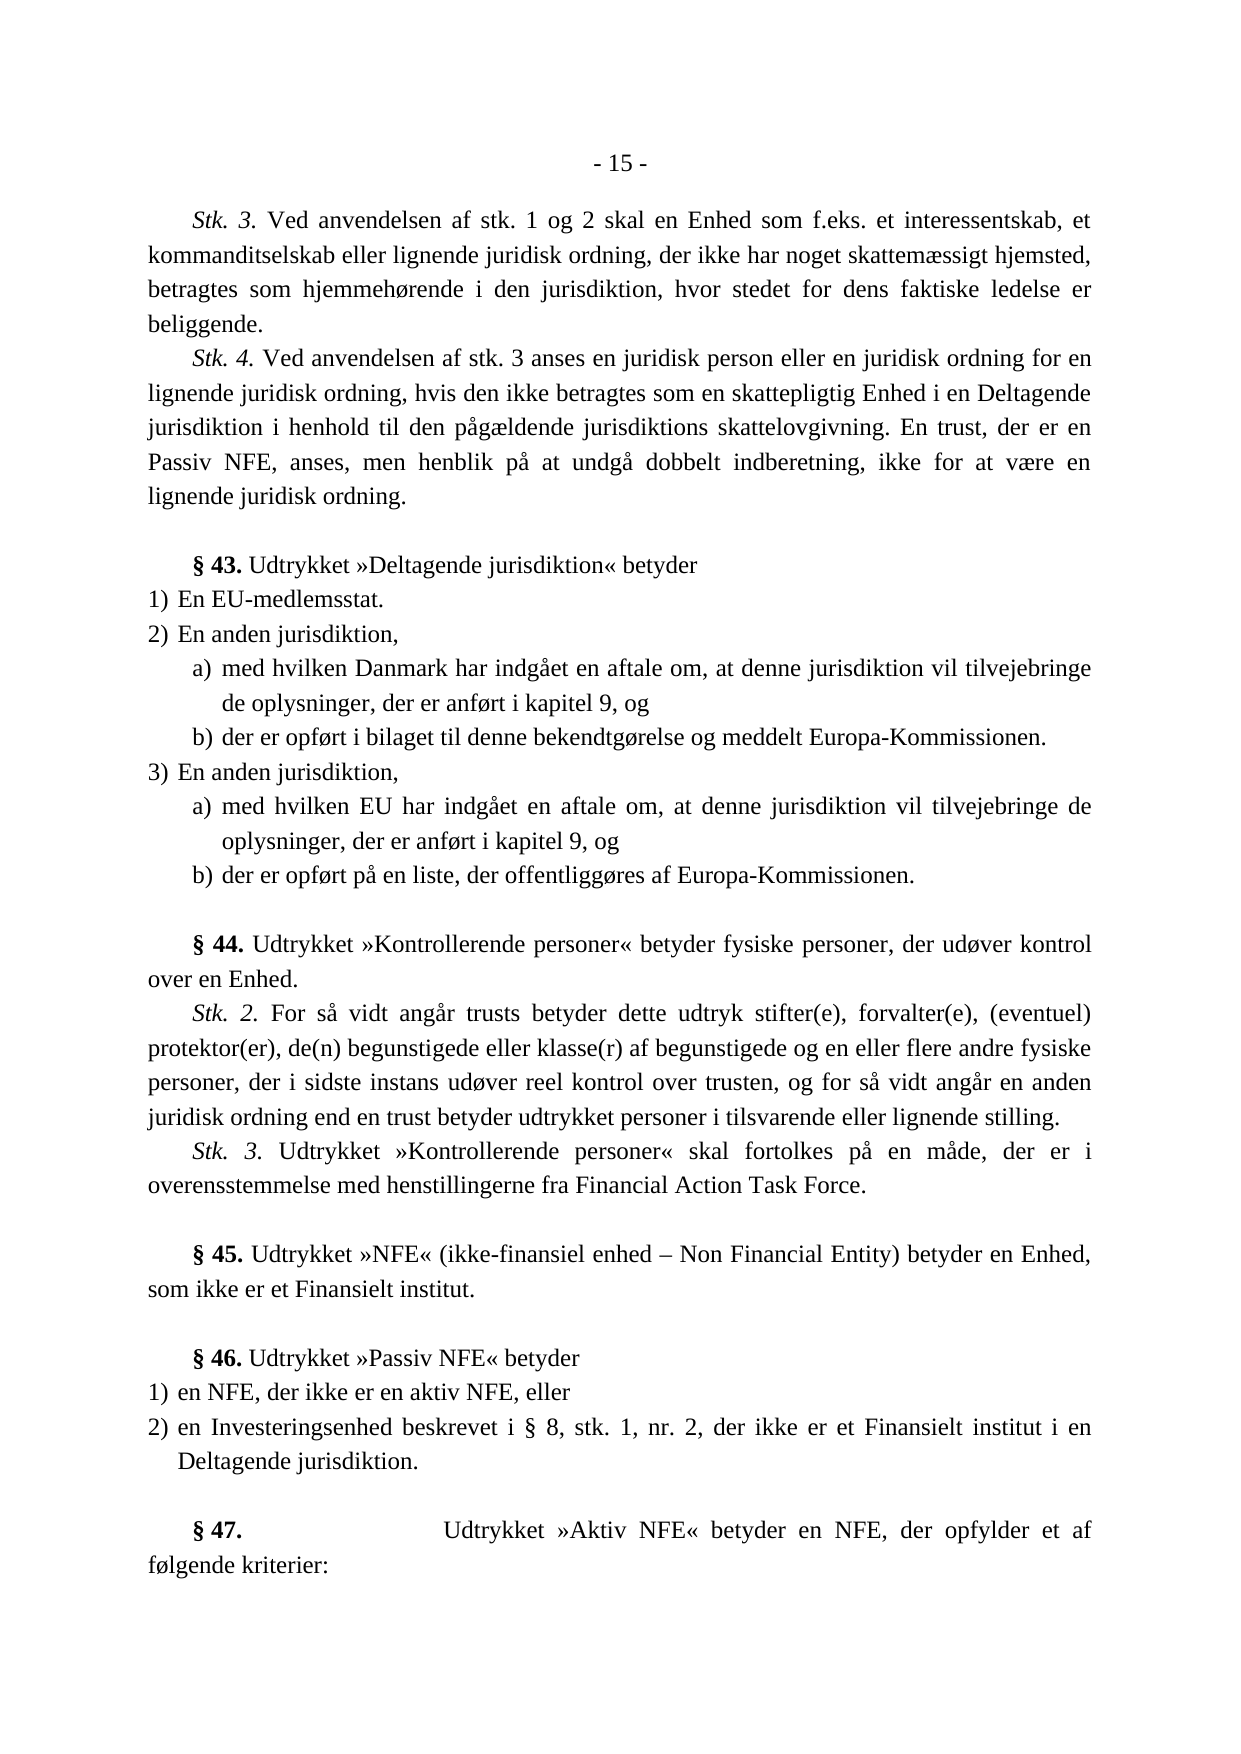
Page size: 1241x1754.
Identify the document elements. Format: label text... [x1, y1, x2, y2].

list En anden jurisdiktion, [148, 619, 1092, 648]
text Stk. 3. Udtrykket »Kontrollerende personer« skal fortolkes på en måde, der er i overensstemmelse med henstillingerne fra Financial Action Task Force. [148, 1136, 1092, 1199]
text § 44. Udtrykket »Kontrollerende personer« betyder fysiske personer, der udøver kontrol over en Enhed. [148, 929, 1092, 992]
list der er opført i bilaget til denne bekendtgørelse og meddelt Europa-Kommissionen. [192, 722, 1092, 751]
list med hvilken Danmark har indgået en aftale om, at denne jurisdiktion vil tilvejebringe de oplysninger, der er anført i kapitel 9, og [192, 653, 1092, 717]
text § 45. Udtrykket »NFE« (ikke-finansiel enhed – Non Financial Entity) betyder en Enhed, som ikke er et Finansielt institut. [148, 1239, 1092, 1303]
text Stk. 2. For så vidt angår trusts betyder dette udtryk stifter(e), forvalter(e), (eventuel) protektor(er), de(n) begunstigede eller klasse(r) af begunstigede og en eller flere andre fysiske personer, der i sidste instans udøver reel kontrol over trusten, og for så vidt angår en anden juridisk ordning end en trust betyder udtrykket personer i tilsvarende eller lignende stilling. [148, 998, 1092, 1130]
list der er opført på en liste, der offentliggøres af Europa-Kommissionen. [192, 860, 1092, 889]
list en Investeringsenhed beskrevet i § 8, stk. 1, nr. 2, der ikke er et Finansielt institut i en Deltagende jurisdiktion. [148, 1412, 1092, 1475]
text § 47. Udtrykket »Aktiv NFE« betyder en NFE, der opfylder et af følgende kriterier: [148, 1515, 1092, 1579]
list En anden jurisdiktion, [148, 757, 1092, 786]
list med hvilken EU har indgået en aftale om, at denne jurisdiktion vil tilvejebringe de oplysninger, der er anført i kapitel 9, og [192, 791, 1092, 854]
list en NFE, der ikke er en aktiv NFE, eller [148, 1377, 1092, 1406]
text Stk. 3. Ved anvendelsen af stk. 1 og 2 skal en Enhed som f.eks. et interessentskab, et kommanditselskab eller lignende juridisk ordning, der ikke har noget skattemæssigt hjemsted, betragtes som hjemmehørende i den jurisdiktion, hvor stedet for dens faktiske ledelse er beliggende. [148, 205, 1092, 337]
text § 46. Udtrykket »Passiv NFE« betyder [148, 1343, 1092, 1372]
text Stk. 4. Ved anvendelsen af stk. 3 anses en juridisk person eller en juridisk ordning for en lignende juridisk ordning, hvis den ikke betragtes som en skattepligtig Enhed i en Deltagende jurisdiktion i henhold til den pågældende jurisdiktions skattelovgivning. En trust, der er en Passiv NFE, anses, men henblik på at undgå dobbelt indberetning, ikke for at være en lignende juridisk ordning. [148, 343, 1092, 510]
list En EU-medlemsstat. [148, 584, 1092, 613]
text § 43. Udtrykket »Deltagende jurisdiktion« betyder [148, 550, 1092, 579]
